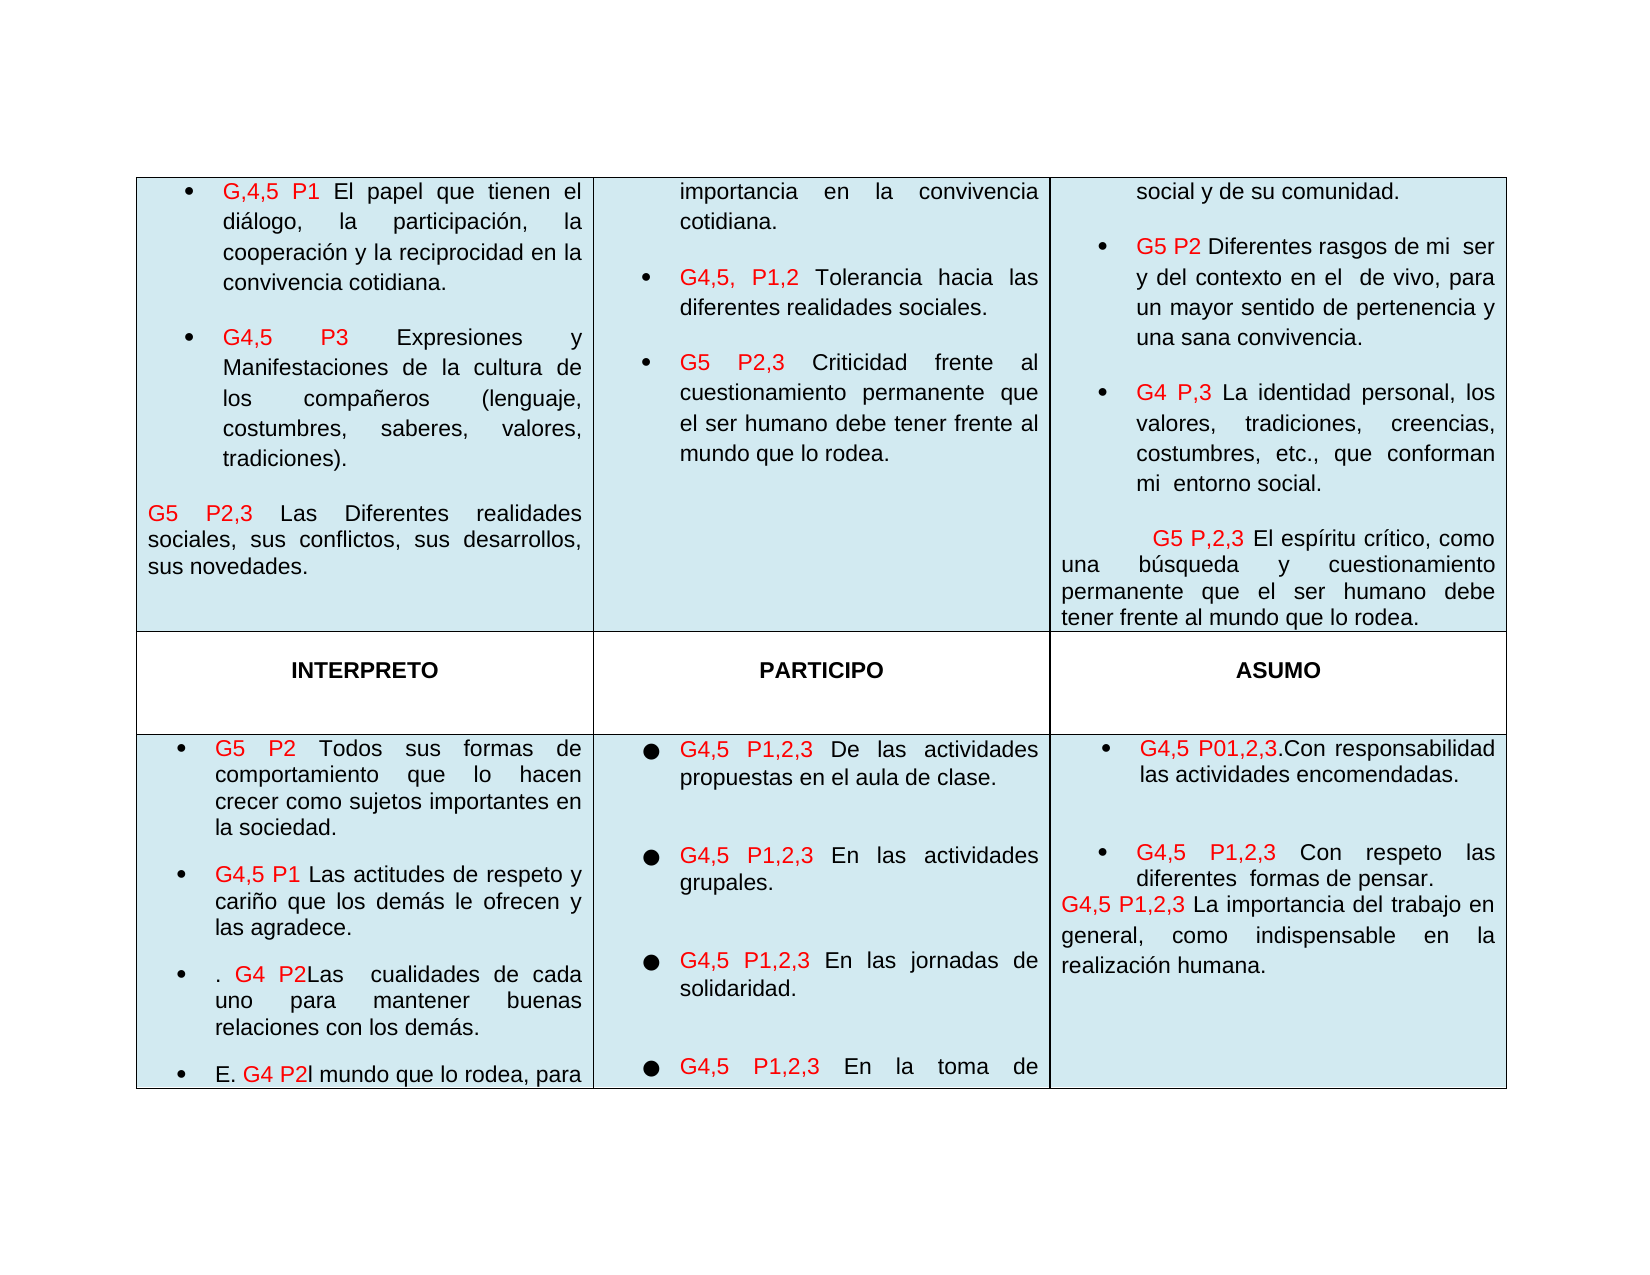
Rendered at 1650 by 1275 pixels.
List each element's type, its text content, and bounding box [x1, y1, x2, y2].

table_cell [594, 178, 1049, 631]
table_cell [594, 735, 1049, 1087]
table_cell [137, 178, 593, 631]
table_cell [137, 735, 593, 1087]
table_cell INTERPRETO [137, 632, 593, 734]
table_cell ASUMO [1051, 632, 1506, 734]
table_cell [1051, 735, 1506, 1087]
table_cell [1051, 178, 1506, 631]
table_cell PARTICIPO [594, 632, 1049, 734]
